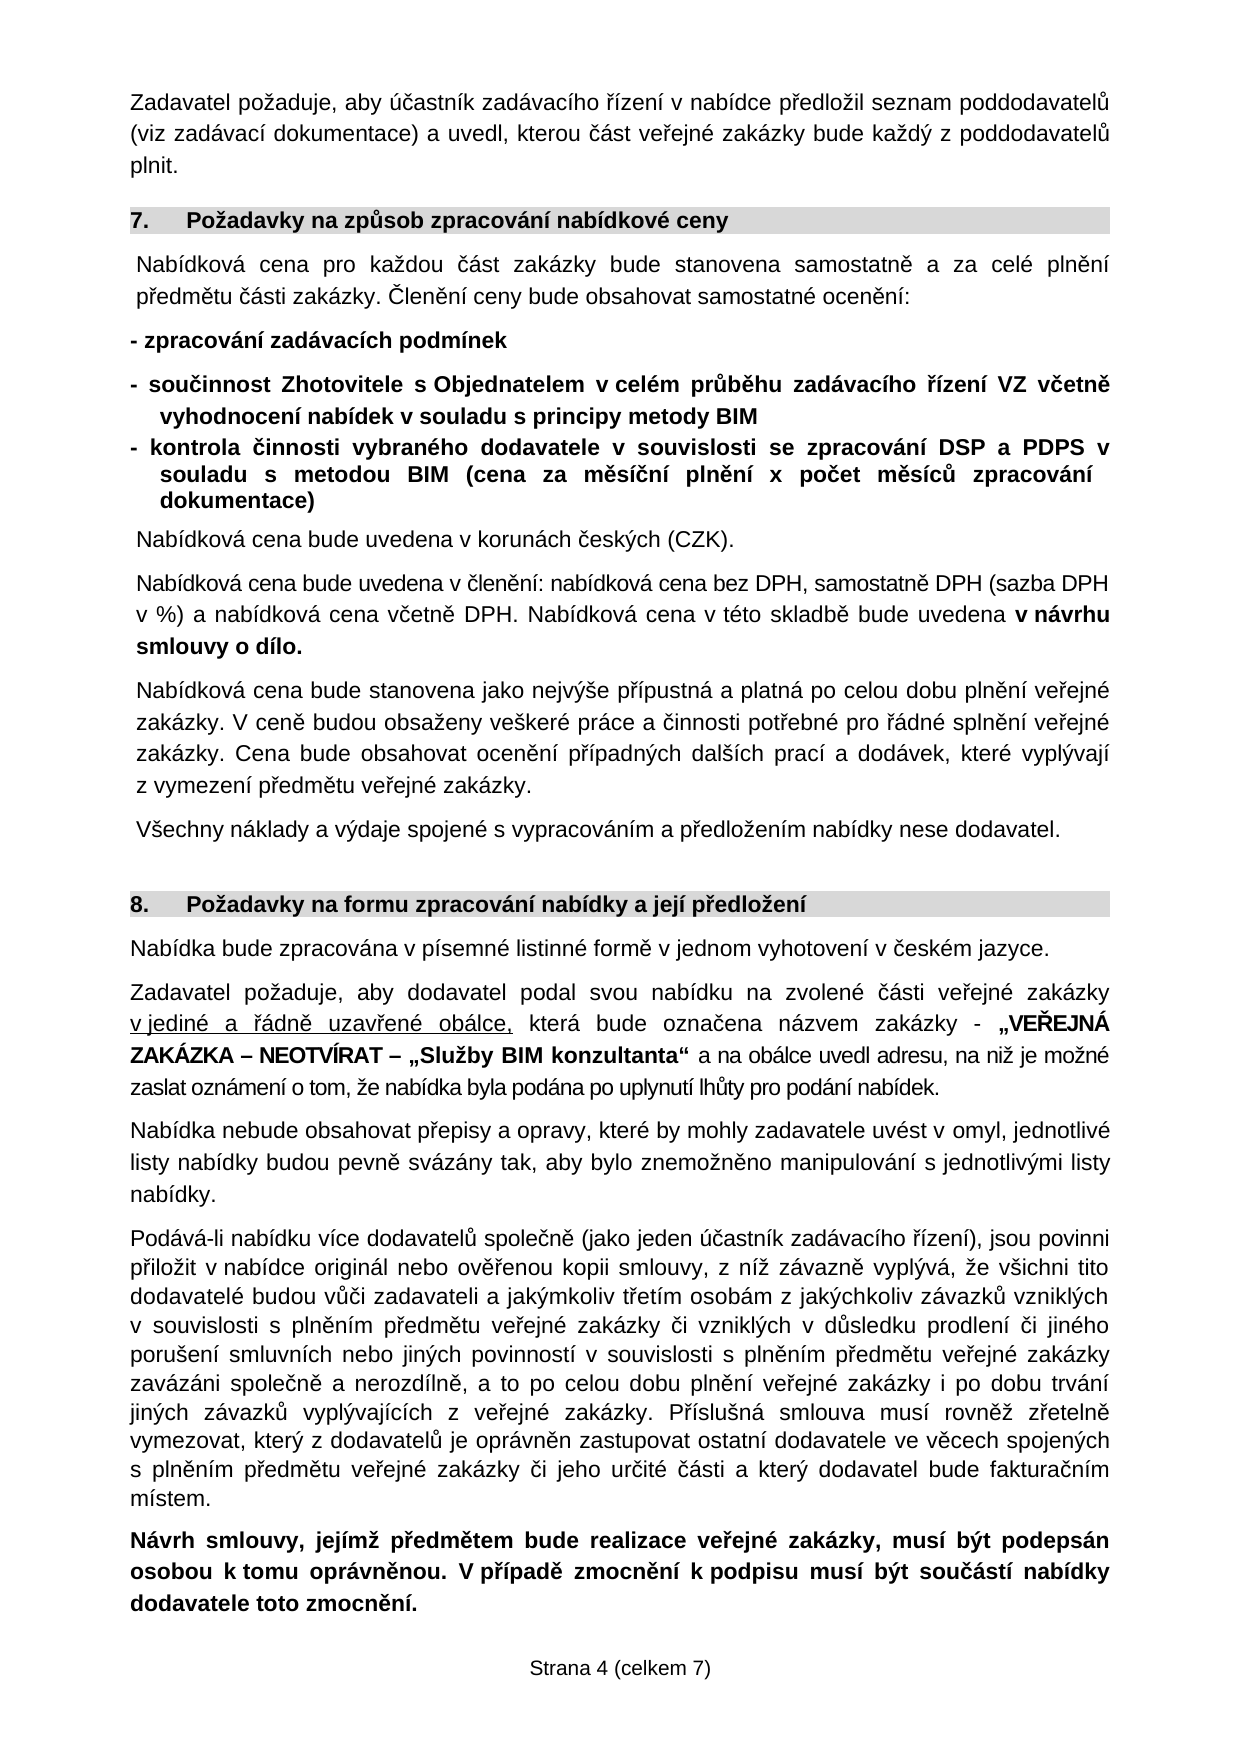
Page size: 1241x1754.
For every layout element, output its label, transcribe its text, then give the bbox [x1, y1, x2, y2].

text Nabídková cena bude uvedena v členění: nabídková cena bez DPH, samostatně DPH (sazba DPH v %) a nabídková cena včetně DPH. Nabídková cena v této skladbě bude uvedena v návrhu smlouvy o dílo. [136, 570, 1110, 659]
text - součinnost Zhotovitele s Objednatelem v celém průběhu zadávacího řízení VZ včetně vyhodnocení nabídek v souladu s principy metody BIM [130, 371, 1110, 429]
text - kontrola činnosti vybraného dodavatele v souvislosti se zpracování DSP a PDPS v souladu s metodou BIM (cena za měsíční plnění x počet měsíců zpracování dokumentace) [130, 434, 1110, 513]
text - zpracování zadávacích podmínek [130, 327, 1110, 353]
text Nabídková cena pro každou část zakázky bude stanovena samostatně a za celé plnění předmětu části zakázky. Členění ceny bude obsahovat samostatné ocenění: [136, 251, 1110, 309]
text Podává-li nabídku více dodavatelů společně (jako jeden účastník zadávacího řízení), jsou povinni přiložit v nabídce originál nebo ověřenou kopii smlouvy, z níž závazně vyplývá, že všichni tito dodavatelé budou vůči zadavateli a jakýmkoliv třetím osobám z jakýchkoliv závazků vzniklých v souvislosti s plněním předmětu veřejné zakázky či vzniklých v důsledku prodlení či jiného porušení smluvních nebo jiných povinností v souvislosti s plněním předmětu veřejné zakázky zavázáni společně a nerozdílně, a to po celou dobu plnění veřejné zakázky i po dobu trvání jiných závazků vyplývajících z veřejné zakázky. Příslušná smlouva musí rovněž zřetelně vymezovat, který z dodavatelů je oprávněn zastupovat ostatní dodavatele ve věcech spojených s plněním předmětu veřejné zakázky či jeho určité části a který dodavatel bude fakturačním místem. [130, 1225, 1110, 1512]
text Všechny náklady a výdaje spojené s vypracováním a předložením nabídky nese dodavatel. [136, 816, 1110, 842]
text Nabídka bude zpracována v písemné listinné formě v jednom vyhotovení v českém jazyce. [130, 935, 1110, 961]
title Požadavky na formu zpracování nabídky a její předložení [130, 891, 1110, 917]
text Návrh smlouvy, jejímž předmětem bude realizace veřejné zakázky, musí být podepsán osobou k tomu oprávněnou. V případě zmocnění k podpisu musí být součástí nabídky dodavatele toto zmocnění. [130, 1527, 1110, 1616]
text Nabídka nebude obsahovat přepisy a opravy, které by mohly zadavatele uvést v omyl, jednotlivé listy nabídky budou pevně svázány tak, aby bylo znemožněno manipulování s jednotlivými listy nabídky. [130, 1117, 1110, 1207]
text Zadavatel požaduje, aby účastník zadávacího řízení v nabídce předložil seznam poddodavatelů (viz zadávací dokumentace) a uvedl, kterou část veřejné zakázky bude každý z poddodavatelů plnit. [130, 89, 1110, 178]
text Nabídková cena bude uvedena v korunách českých (CZK). [136, 526, 1110, 552]
text Nabídková cena bude stanovena jako nejvýše přípustná a platná po celou dobu plnění veřejné zakázky. V ceně budou obsaženy veškeré práce a činnosti potřebné pro řádné splnění veřejné zakázky. Cena bude obsahovat ocenění případných dalších prací a dodávek, které vyplývají z vymezení předmětu veřejné zakázky. [136, 677, 1110, 798]
title Požadavky na způsob zpracování nabídkové ceny [130, 207, 1110, 234]
text Zadavatel požaduje, aby dodavatel podal svou nabídku na zvolené části veřejné zakázky v jediné a řádně uzavřené obálce, která bude označena názvem zakázky - „VEŘEJNÁ ZAKÁZKA – NEOTVÍRAT – „Služby BIM konzultanta“ a na obálce uvedl adresu, na niž je možné zaslat oznámení o tom, že nabídka byla podána po uplynutí lhůty pro podání nabídek. [130, 979, 1110, 1100]
